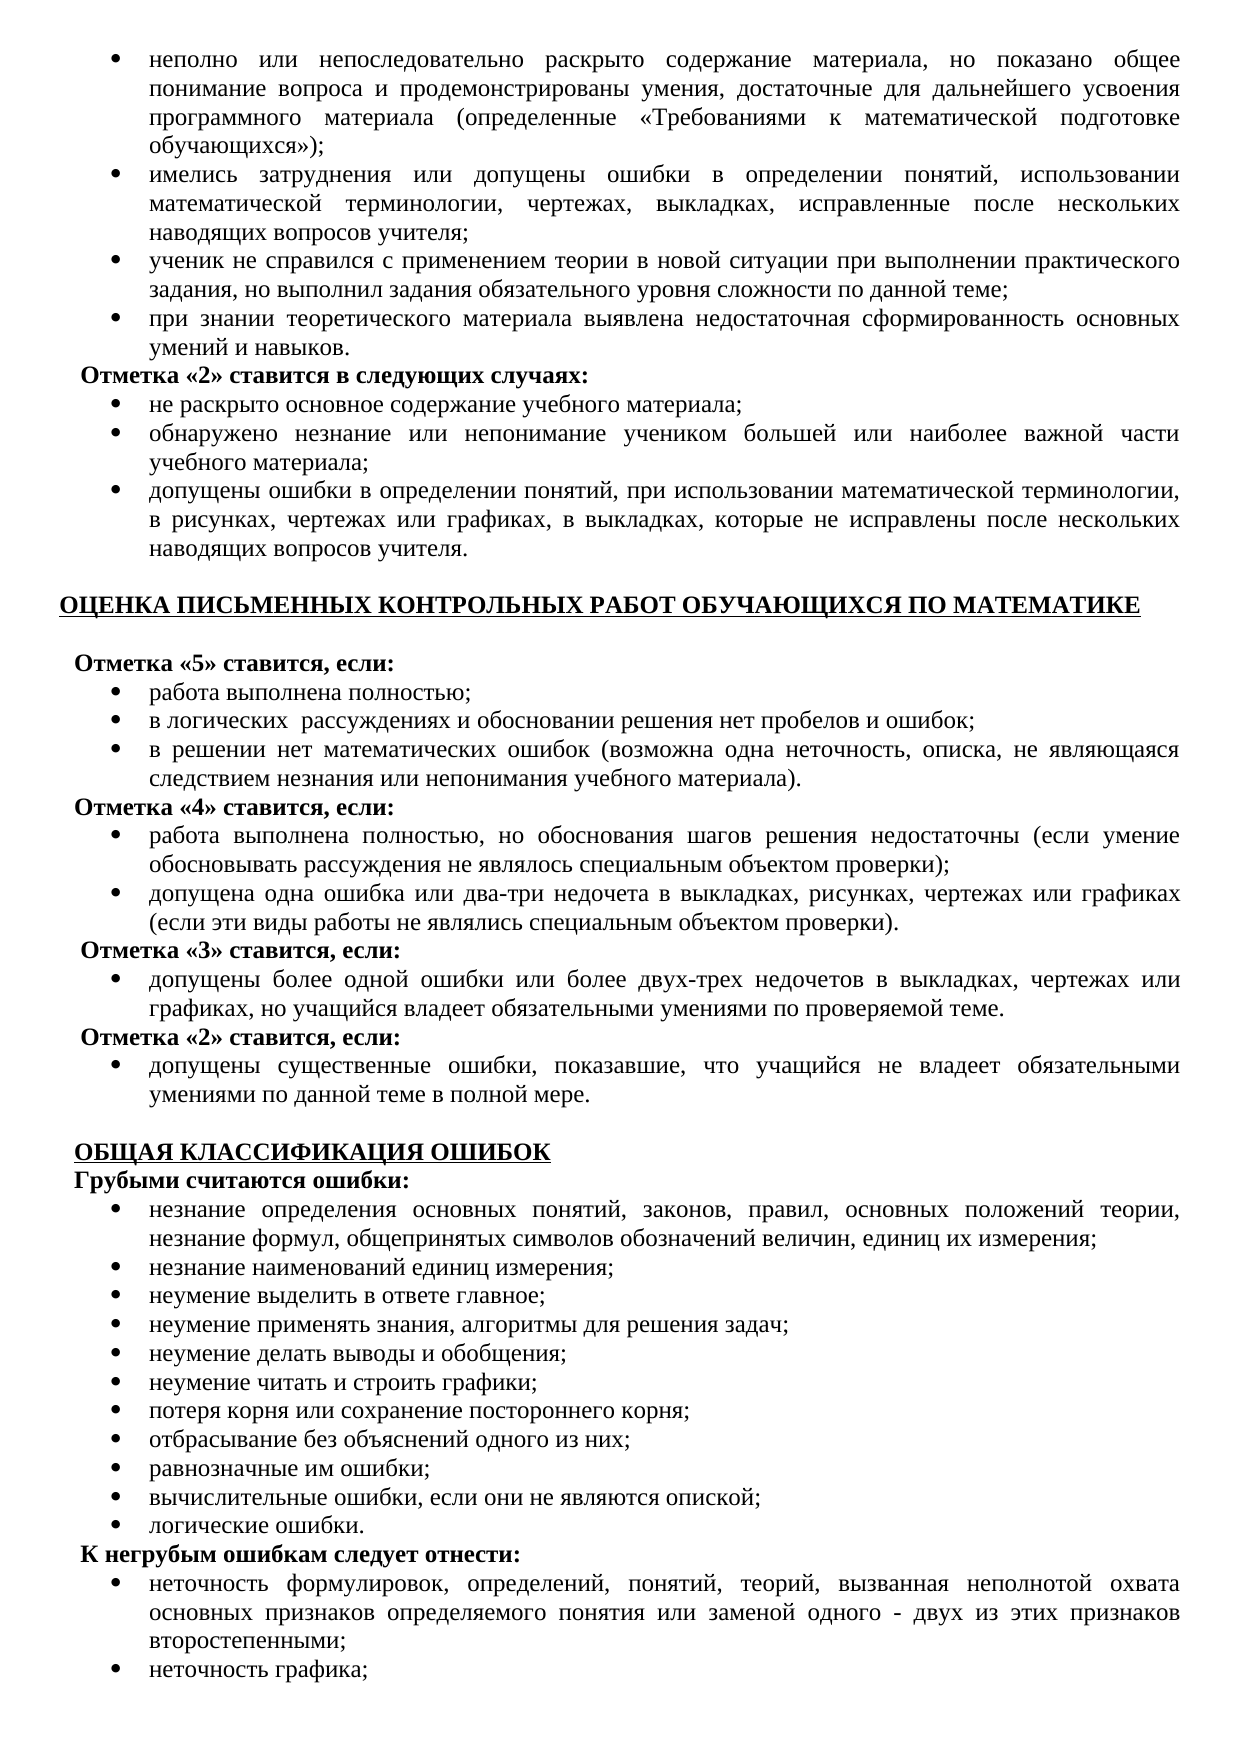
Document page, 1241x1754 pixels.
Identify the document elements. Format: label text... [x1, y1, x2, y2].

list допущены ошибки в определении понятий, при использовании математической терминологии, в рисунках, чертежах или графиках, в выкладках, которые не исправлены после нескольких наводящих вопросов учителя. [111, 476, 1181, 562]
list неумение применять знания, алгоритмы для решения задач; [111, 1309, 1181, 1338]
text Отметка «4» ставится, если: [74, 792, 1181, 821]
list неумение выделить в ответе главное; [111, 1281, 1181, 1309]
list работа выполнена полностью; [111, 677, 1181, 706]
list равнозначные им ошибки; [111, 1453, 1181, 1482]
list работа выполнена полностью, но обоснования шагов решения недостаточны (если умение обосновывать рассуждения не являлось специальным объектом проверки); [111, 821, 1181, 878]
list при знании теоретического материала выявлена недостаточная сформированность основных умений и навыков. [111, 303, 1181, 361]
list неумение делать выводы и обобщения; [111, 1338, 1181, 1367]
list отбрасывание без объяснений одного из них; [111, 1424, 1181, 1453]
list неточность формулировок, определений, понятий, теорий, вызванная неполнотой охвата основных признаков определяемого понятия или заменой одного - двух из этих признаков второстепенными; [111, 1568, 1181, 1654]
list допущены более одной ошибки или более двух-трех недочетов в выкладках, чертежах или графиках, но учащийся владеет обязательными умениями по проверяемой теме. [111, 964, 1181, 1022]
list имелись затруднения или допущены ошибки в определении понятий, использовании математической терминологии, чертежах, выкладках, исправленные после нескольких наводящих вопросов учителя; [111, 159, 1181, 246]
list не раскрыто основное содержание учебного материала; [111, 389, 1181, 418]
text ОБЩАЯ КЛАССИФИКАЦИЯ ОШИБОК [74, 1137, 1181, 1166]
list ученик не справился с применением теории в новой ситуации при выполнении практического задания, но выполнил задания обязательного уровня сложности по данной теме; [111, 246, 1181, 303]
list неумение читать и строить графики; [111, 1367, 1181, 1396]
list незнание наименований единиц измерения; [111, 1252, 1181, 1281]
list в логических рассуждениях и обосновании решения нет пробелов и ошибок; [111, 706, 1181, 734]
list допущены существенные ошибки, показавшие, что учащийся не владеет обязательными умениями по данной теме в полной мере. [111, 1051, 1181, 1108]
list неполно или непоследовательно раскрыто содержание материала, но показано общее понимание вопроса и продемонстрированы умения, достаточные для дальнейшего усвоения программного материала (определенные «Требованиями к математической подготовке обучающихся»); [111, 44, 1181, 159]
list обнаружено незнание или непонимание учеником большей или наиболее важной части учебного материала; [111, 418, 1181, 476]
text Отметка «2» ставится в следующих случаях: [74, 361, 1181, 389]
list логические ошибки. [111, 1511, 1181, 1539]
list в решении нет математических ошибок (возможна одна неточность, описка, не являющаяся следствием незнания или непонимания учебного материала). [111, 734, 1181, 792]
text К негрубым ошибкам следует отнести: [74, 1539, 1181, 1568]
list неточность графика; [111, 1654, 1181, 1683]
list вычислительные ошибки, если они не являются опиской; [111, 1482, 1181, 1511]
list потеря корня или сохранение постороннего корня; [111, 1396, 1181, 1424]
list незнание определения основных понятий, законов, правил, основных положений теории, незнание формул, общепринятых символов обозначений величин, единиц их измерения; [111, 1194, 1181, 1252]
text Отметка «5» ставится, если: [74, 648, 1181, 677]
text Отметка «2» ставится, если: [74, 1022, 1181, 1051]
text ОЦЕНКА ПИСЬМЕННЫХ КОНТРОЛЬНЫХ РАБОТ ОБУЧАЮЩИХСЯ ПО МАТЕМАТИКЕ [59, 591, 1181, 619]
text Грубыми считаются ошибки: [74, 1166, 1181, 1194]
list допущена одна ошибка или два-три недочета в выкладках, рисунках, чертежах или графиках (если эти виды работы не являлись специальным объектом проверки). [111, 878, 1181, 936]
text Отметка «3» ставится, если: [74, 936, 1181, 964]
